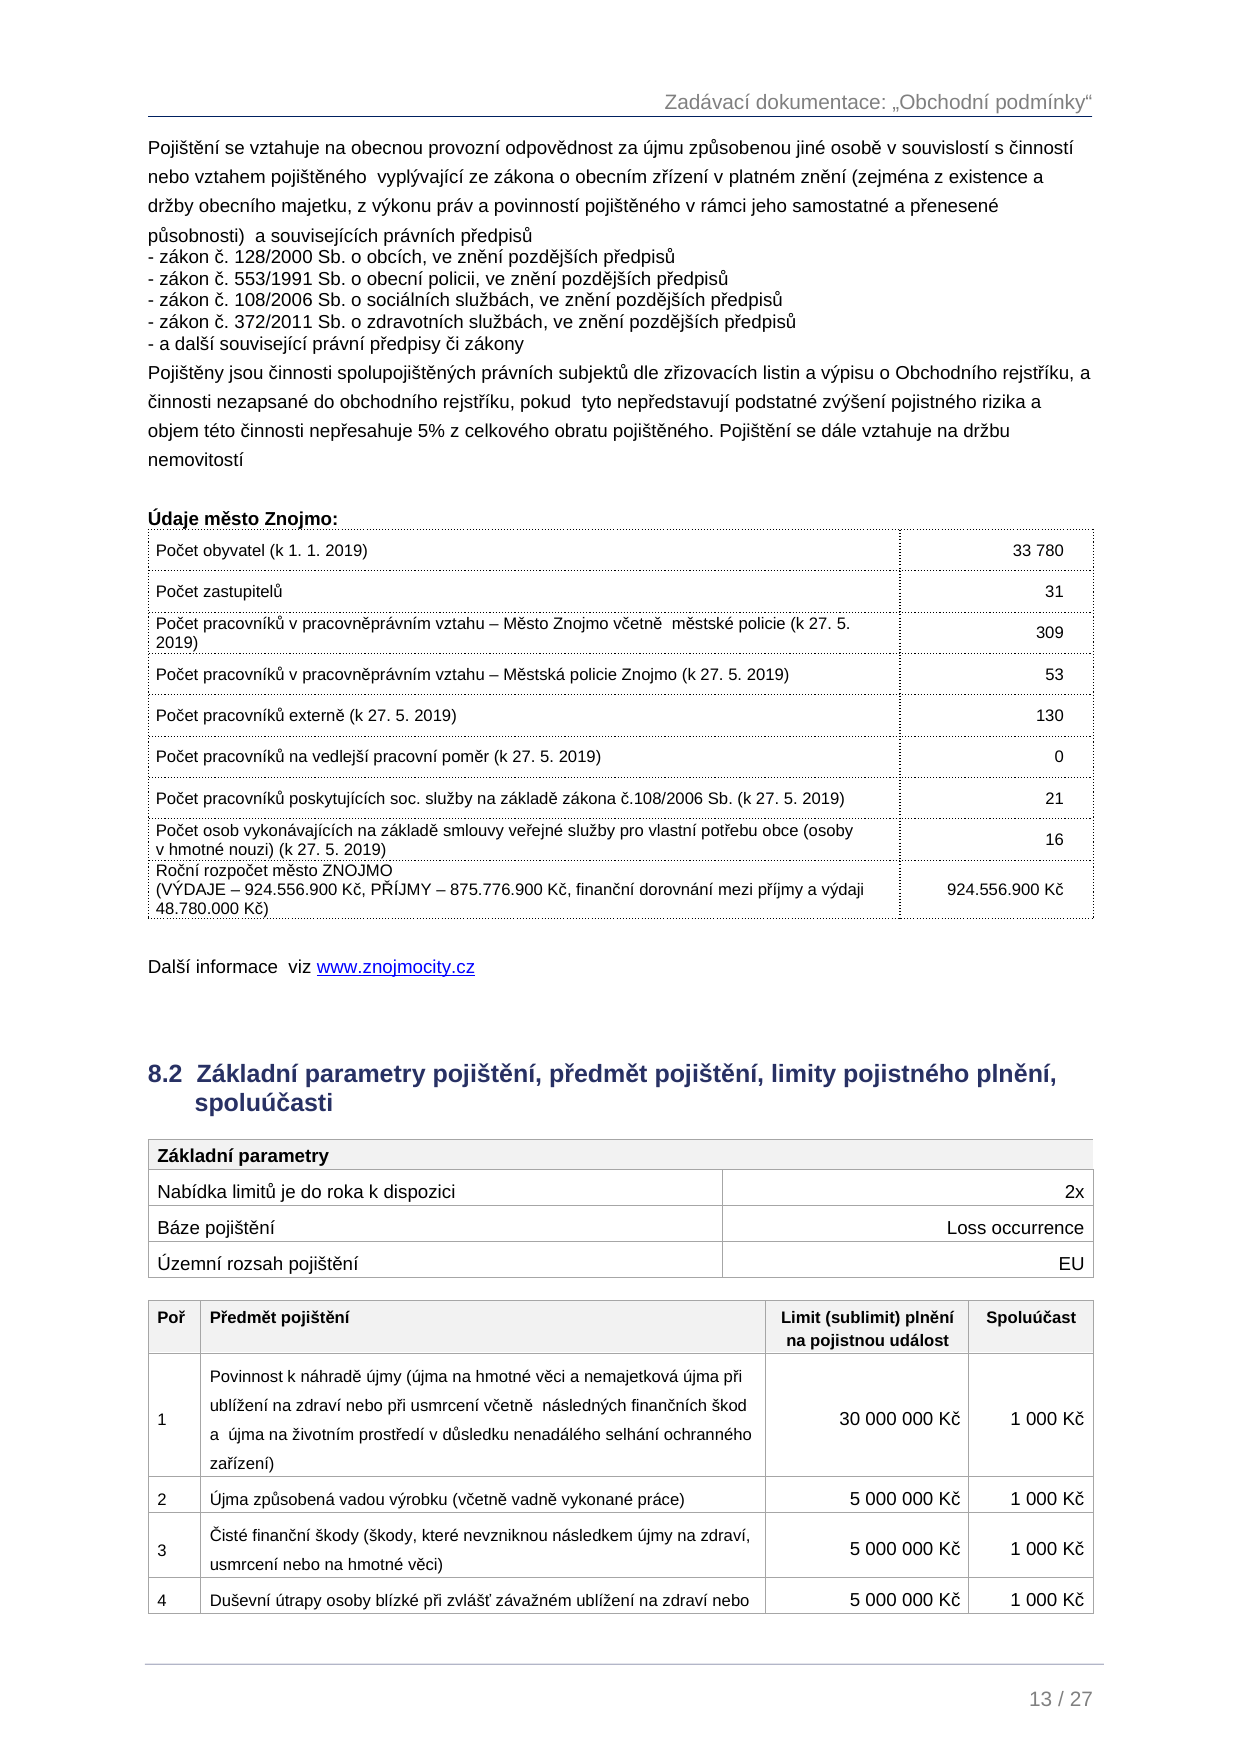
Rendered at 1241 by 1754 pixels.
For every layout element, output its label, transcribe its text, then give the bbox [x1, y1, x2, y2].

table_cell 53 [900, 653, 1093, 694]
table_cell 1 000 Kč [969, 1578, 1093, 1613]
table_cell 5 000 000 Kč [766, 1477, 968, 1512]
text - zákon č. 108/2006 Sb. o sociálních službách, ve znění pozdějších předpisů [148, 289, 1092, 311]
table_cell 309 [900, 612, 1093, 653]
text Další informace viz www.znojmocity.cz [148, 948, 1092, 978]
text Pojištěny jsou činnosti spolupojištěných právních subjektů dle zřizovacích listin a výpisu o Obchodního rejstříku, a činnosti nezapsané do obchodního rejstříku, pokud tyto nepředstavují podstatné zvýšení pojistného rizika a objem této činnosti nepřesahuje 5% z celkového obratu pojištěného. Pojištění se dále vztahuje na držbu nemovitostí [148, 354, 1092, 471]
text - zákon č. 372/2011 Sb. o zdravotních službách, ve znění pozdějších předpisů [148, 311, 1092, 332]
table_cell 4 [149, 1578, 200, 1613]
table_cell Loss occurrence [723, 1206, 1093, 1241]
subtitle Základní parametry pojištění, předmět pojištění, limity pojistného plnění, spoluúčasti [148, 1059, 1092, 1116]
table_header [722, 1140, 866, 1169]
table_cell Počet pracovníků v pracovněprávním vztahu – Město Znojmo včetně městské policie (k 27. 5. 2019) [148, 612, 900, 653]
table_cell Báze pojištění [149, 1206, 722, 1241]
table_header Předmět pojištění [201, 1301, 765, 1352]
text - zákon č. 553/1991 Sb. o obecní policii, ve znění pozdějších předpisů [148, 268, 1092, 289]
table_header Poř [149, 1301, 200, 1352]
text - a další související právní předpisy či zákony [148, 332, 1092, 354]
table_cell Počet pracovníků v pracovněprávním vztahu – Městská policie Znojmo (k 27. 5. 2019) [148, 653, 900, 694]
table_header Základní parametry [149, 1140, 722, 1169]
table_cell Počet osob vykonávajících na základě smlouvy veřejné služby pro vlastní potřebu obce (osoby v hmotné nouzi) (k 27. 5. 2019) [148, 818, 900, 860]
table_header [866, 1140, 1093, 1169]
table_cell 21 [900, 777, 1093, 818]
table_cell Roční rozpočet město ZNOJMO (VÝDAJE – 924.556.900 Kč, PŘÍJMY – 875.776.900 Kč, finanční dorovnání mezi příjmy a výdaji 48.780.000 Kč) [148, 860, 900, 918]
table_cell 1 000 Kč [969, 1354, 1093, 1476]
table_cell 30 000 000 Kč [766, 1354, 968, 1476]
table_cell 16 [900, 818, 1093, 860]
table_cell 0 [900, 736, 1093, 777]
table_cell Územní rozsah pojištění [149, 1242, 722, 1277]
table_cell 5 000 000 Kč [766, 1513, 968, 1577]
table_cell 924.556.900 Kč [900, 860, 1093, 918]
table_cell Čisté finanční škody (škody, které nevzniknou následkem újmy na zdraví, usmrcení nebo na hmotné věci) [201, 1513, 765, 1577]
table_cell Počet pracovníků poskytujících soc. služby na základě zákona č.108/2006 Sb. (k 27. 5. 2019) [148, 777, 900, 818]
text Pojištění se vztahuje na obecnou provozní odpovědnost za újmu způsobenou jiné osobě v souvislostí s činností nebo vztahem pojištěného vyplývající ze zákona o obecním zřízení v platném znění (zejména z existence a držby obecního majetku, z výkonu práv a povinností pojištěného v rámci jeho samostatné a přenesené působnosti) a souvisejících právních předpisů [148, 129, 1092, 246]
table_cell 1 [149, 1354, 200, 1476]
text Údaje město Znojmo: [148, 500, 1092, 529]
table_cell Počet pracovníků externě (k 27. 5. 2019) [148, 694, 900, 736]
table_cell Počet pracovníků na vedlejší pracovní poměr (k 27. 5. 2019) [148, 736, 900, 777]
table_cell Újma způsobená vadou výrobku (včetně vadně vykonané práce) [201, 1477, 765, 1512]
table_cell 3 [149, 1513, 200, 1577]
table_cell Nabídka limitů je do roka k dispozici [149, 1170, 722, 1205]
table_header Limit (sublimit) plnění na pojistnou událost [766, 1301, 968, 1352]
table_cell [201, 1578, 765, 1613]
text - zákon č. 128/2000 Sb. o obcích, ve znění pozdějších předpisů [148, 246, 1092, 268]
table_cell 1 000 Kč [969, 1477, 1093, 1512]
table_header Počet obyvatel (k 1. 1. 2019) [148, 529, 900, 570]
table_cell EU [723, 1242, 1093, 1277]
table_cell 5 000 000 Kč [766, 1578, 968, 1613]
table_cell Povinnost k náhradě újmy (újma na hmotné věci a nemajetková újma při ublížení na zdraví nebo při usmrcení včetně následných finančních škod a újma na životním prostředí v důsledku nenadálého selhání ochranného zařízení) [201, 1354, 765, 1476]
table_cell Počet zastupitelů [148, 570, 900, 612]
table_cell 2x [723, 1170, 1093, 1205]
table_cell 1 000 Kč [969, 1513, 1093, 1577]
table_cell 130 [900, 694, 1093, 736]
table_header Spoluúčast [969, 1301, 1093, 1352]
table_header 33 780 [900, 529, 1093, 570]
table_cell 2 [149, 1477, 200, 1512]
table_cell 31 [900, 570, 1093, 612]
